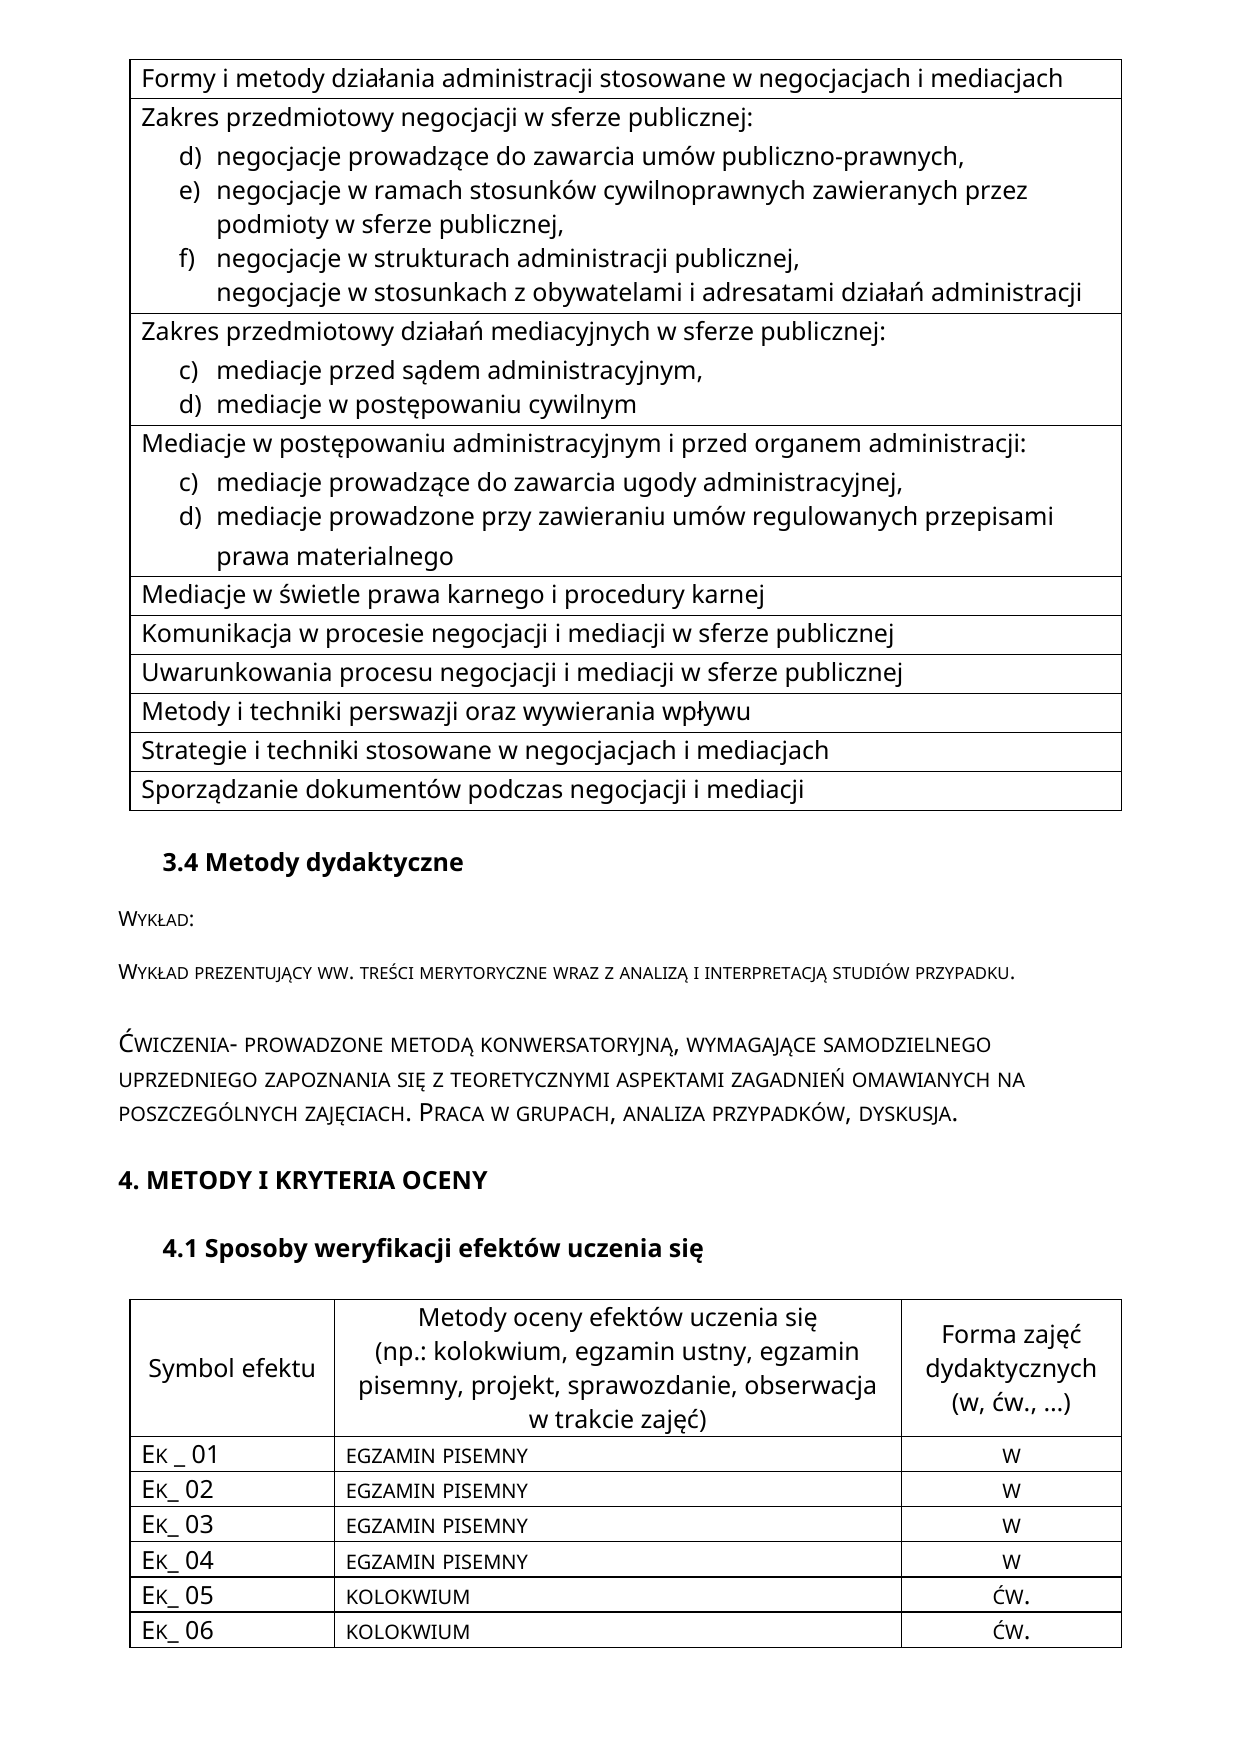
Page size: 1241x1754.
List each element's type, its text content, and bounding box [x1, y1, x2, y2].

table_cell Zakres przedmiotowy negocjacji w sferze publicznej: negocjacje prowadzące do zawarcia umów publiczno-prawnych, negocjacje w ramach stosunków cywilnoprawnych zawieranych przez podmioty w sferze publicznej, negocjacje w strukturach administracji publicznej, negocjacje w stosunkach z obywatelami i adresatami działań administracji [131, 99, 1121, 312]
table_cell w [902, 1507, 1121, 1541]
table_cell Ek_ 04 [131, 1542, 334, 1576]
table_cell Ek _ 01 [131, 1437, 334, 1471]
text 4.1 Sposoby weryfikacji efektów uczenia się [162, 1231, 1122, 1264]
table_cell w [902, 1542, 1121, 1576]
text Ćwiczenia- prowadzone metodą konwersatoryjną, wymagające samodzielnego uprzedniego zapoznania się z teoretycznymi aspektami zagadnień omawianych na poszczególnych zajęciach. Praca w grupach, analiza przypadków, dyskusja. [118, 1026, 1122, 1128]
table_cell w [902, 1472, 1121, 1506]
table_header Forma zajęć dydaktycznych (w, ćw., …) [902, 1300, 1121, 1436]
table_cell Formy i metody działania administracji stosowane w negocjacjach i mediacjach [131, 60, 1121, 98]
text Wykład: [118, 904, 1122, 932]
text 3.4 Metody dydaktyczne [162, 845, 1122, 879]
table_cell Ek_ 02 [131, 1472, 334, 1506]
table_cell egzamin pisemny [335, 1437, 901, 1471]
table_cell Strategie i techniki stosowane w negocjacjach i mediacjach [131, 733, 1121, 771]
table_cell w [902, 1437, 1121, 1471]
table_header Symbol efektu [131, 1300, 334, 1436]
text 4. METODY I KRYTERIA OCENY [118, 1162, 1122, 1196]
table_cell ćw. [902, 1578, 1121, 1611]
table_cell Uwarunkowania procesu negocjacji i mediacji w sferze publicznej [131, 655, 1121, 693]
table_cell ćw. [902, 1613, 1121, 1647]
table_cell egzamin pisemny [335, 1542, 901, 1576]
table_cell Ek_ 03 [131, 1507, 334, 1541]
table_cell Mediacje w świetle prawa karnego i procedury karnej [131, 577, 1121, 615]
table_cell egzamin pisemny [335, 1507, 901, 1541]
table_cell Ek_ 06 [131, 1613, 334, 1647]
table_cell kolokwium [335, 1613, 901, 1647]
table_cell Mediacje w postępowaniu administracyjnym i przed organem administracji: mediacje prowadzące do zawarcia ugody administracyjnej, mediacje prowadzone przy zawieraniu umów regulowanych przepisami prawa materialnego [131, 426, 1121, 576]
table_cell Ek_ 05 [131, 1578, 334, 1611]
text Wykład prezentujący ww. treści merytoryczne wraz z analizą i interpretacją studiów przypadku. [118, 957, 1122, 986]
table_header Metody oceny efektów uczenia się (np.: kolokwium, egzamin ustny, egzamin pisemny, projekt, sprawozdanie, obserwacja w trakcie zajęć) [335, 1300, 901, 1436]
table_cell kolokwium [335, 1578, 901, 1611]
table_cell Komunikacja w procesie negocjacji i mediacji w sferze publicznej [131, 616, 1121, 654]
table_cell Metody i techniki perswazji oraz wywierania wpływu [131, 694, 1121, 732]
table_cell egzamin pisemny [335, 1472, 901, 1506]
table_cell Sporządzanie dokumentów podczas negocjacji i mediacji [131, 772, 1121, 810]
table_cell Zakres przedmiotowy działań mediacyjnych w sferze publicznej: mediacje przed sądem administracyjnym, mediacje w postępowaniu cywilnym [131, 314, 1121, 425]
